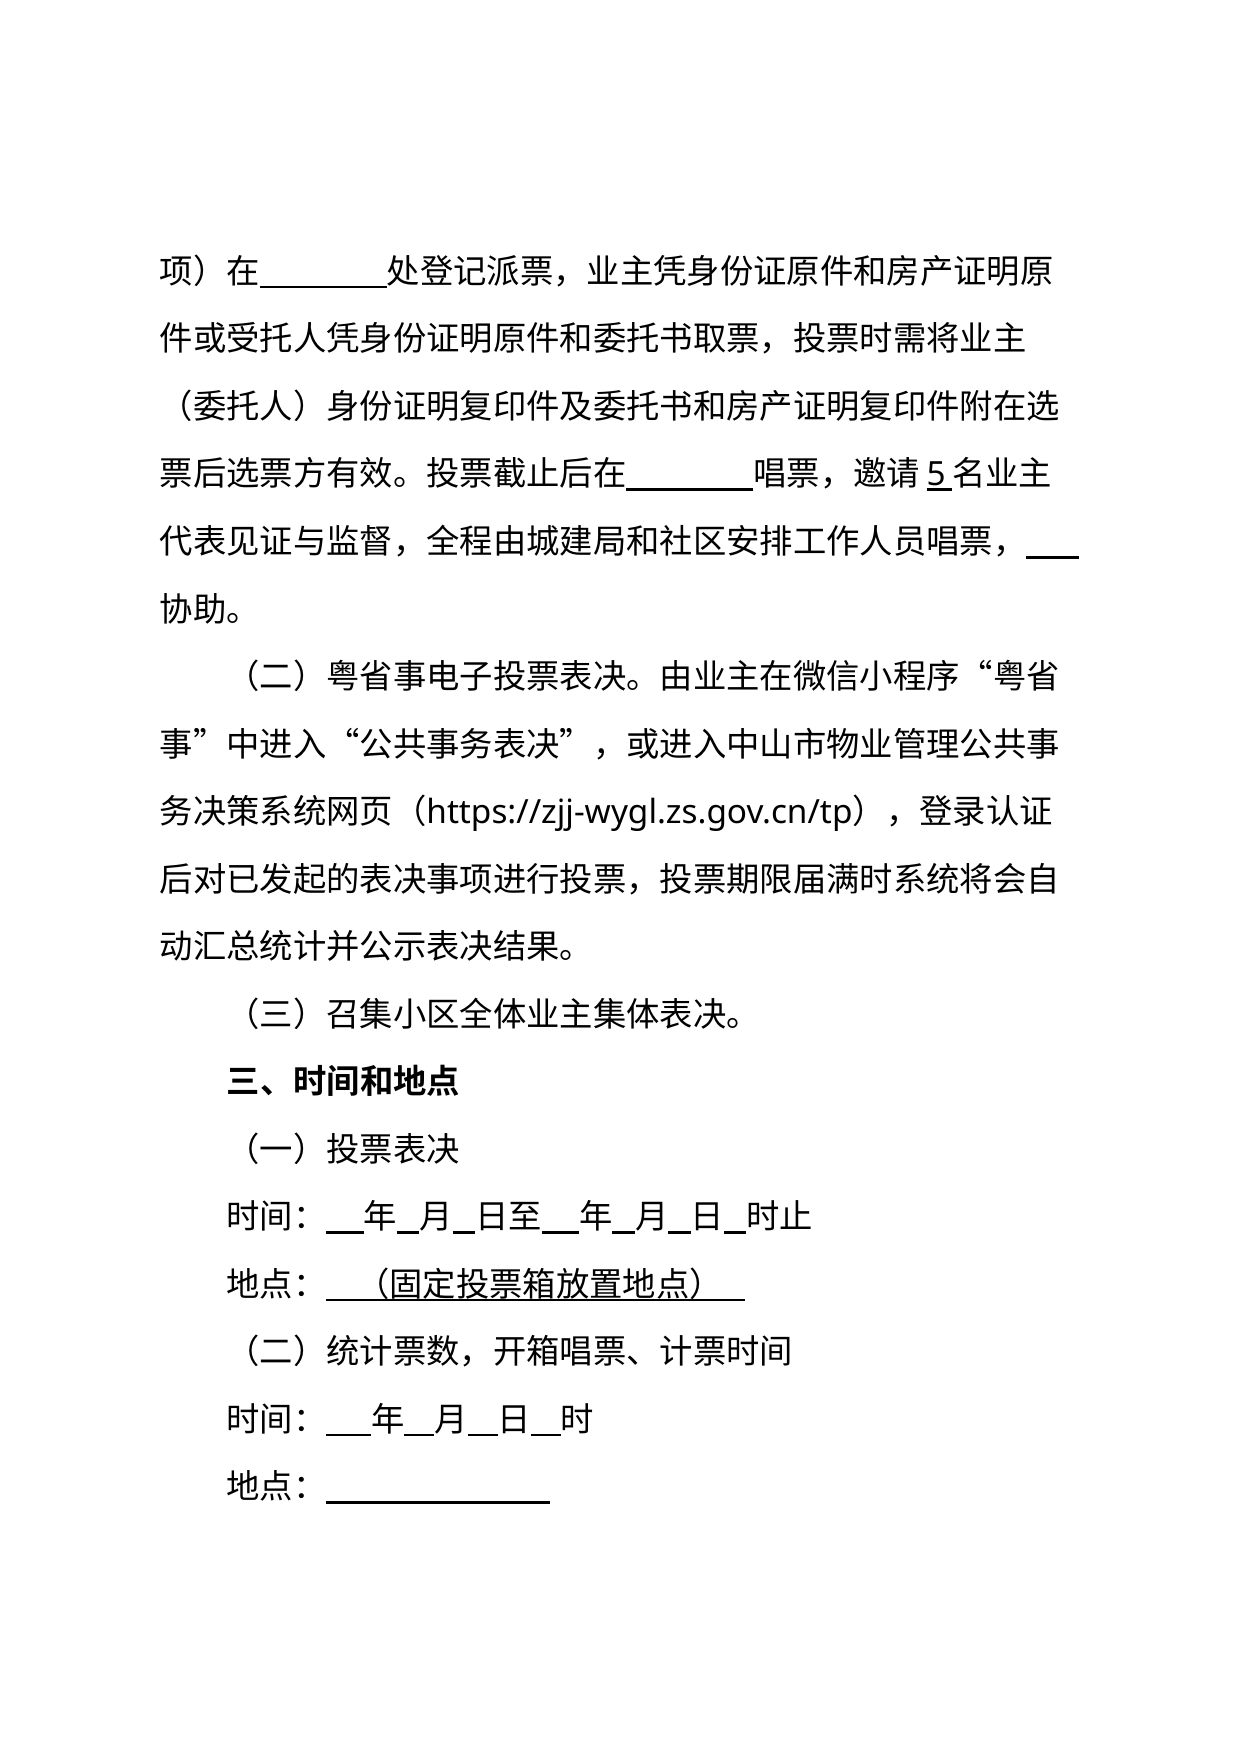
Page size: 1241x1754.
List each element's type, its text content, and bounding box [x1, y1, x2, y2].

text （一）投票表决 [159, 1123, 1081, 1171]
text （二）粤省事电子投票表决。由业主在微信小程序“粤省事”中进入“公共事务表决”，或进入中山市物业管理公共事务决策系统网页（https://zjj-wygl.zs.gov.cn/tp），登录认证后对已发起的表决事项进行投票，投票期限届满时系统将会自动汇总统计并公示表决结果。 [159, 650, 1081, 968]
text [159, 245, 1081, 631]
text 三、时间和地点 [159, 1055, 1081, 1103]
text 地点： （固定投票箱放置地点） [159, 1258, 1081, 1306]
text （三）召集小区全体业主集体表决。 [159, 988, 1081, 1036]
text 地点： [159, 1460, 1081, 1508]
list 统计票数，开箱唱票、计票时间 [159, 1325, 1081, 1373]
text 时间： 年 月 日至 年 月 日 时止 [159, 1190, 1081, 1238]
list 时间： 年 月 日 时 [159, 1393, 1081, 1441]
